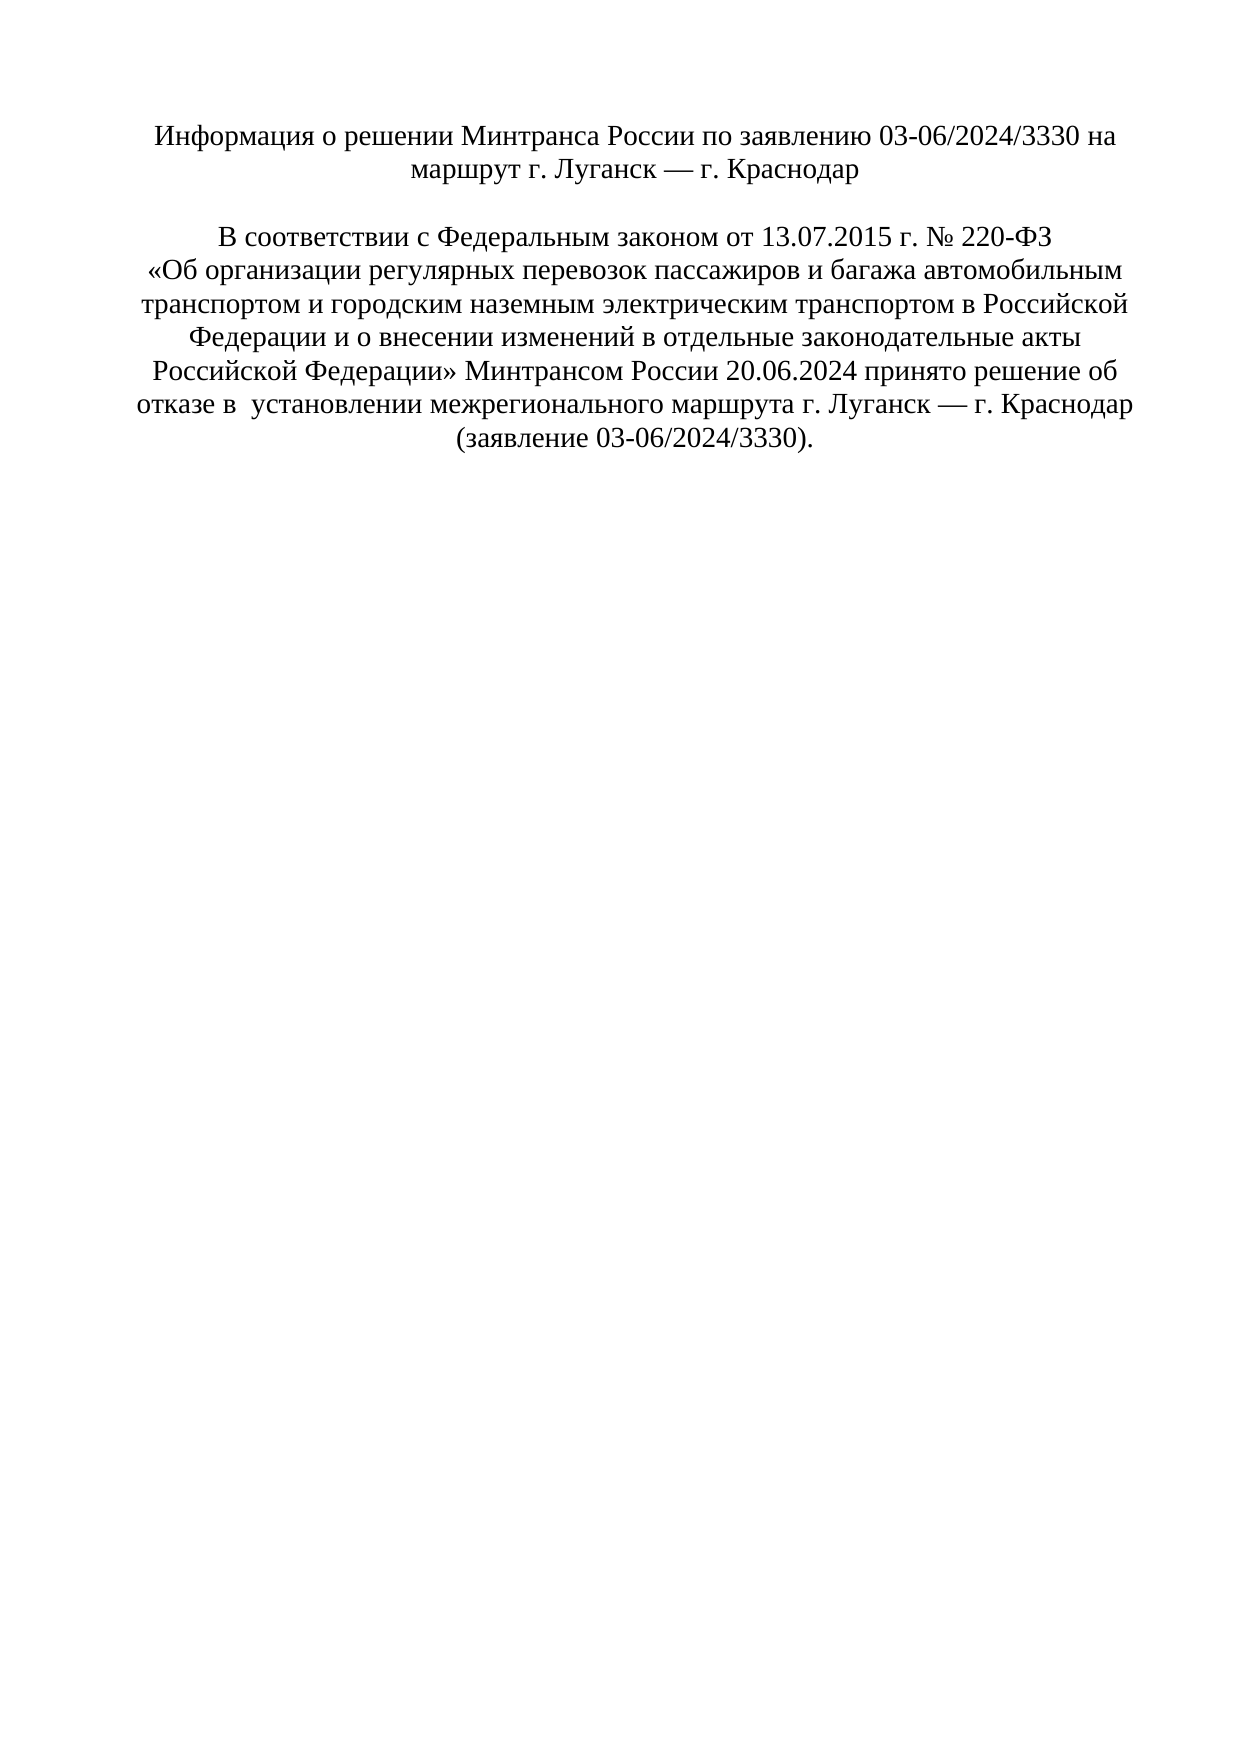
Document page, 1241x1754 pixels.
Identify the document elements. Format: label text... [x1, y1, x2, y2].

text Информация о решении Минтранса России по заявлению 03-06/2024/3330 на маршрут г. Луганск — г. Краснодар [118, 118, 1152, 185]
text В соответствии с Федеральным законом от 13.07.2015 г. № 220-ФЗ «Об организации регулярных перевозок пассажиров и багажа автомобильным транспортом и городским наземным электрическим транспортом в Российской Федерации и о внесении изменений в отдельные законодательные акты Российской Федерации» Минтрансом России 20.06.2024 принято решение об отказе в установлении межрегионального маршрута г. Луганск — г. Краснодар (заявление 03-06/2024/3330). [118, 219, 1152, 453]
